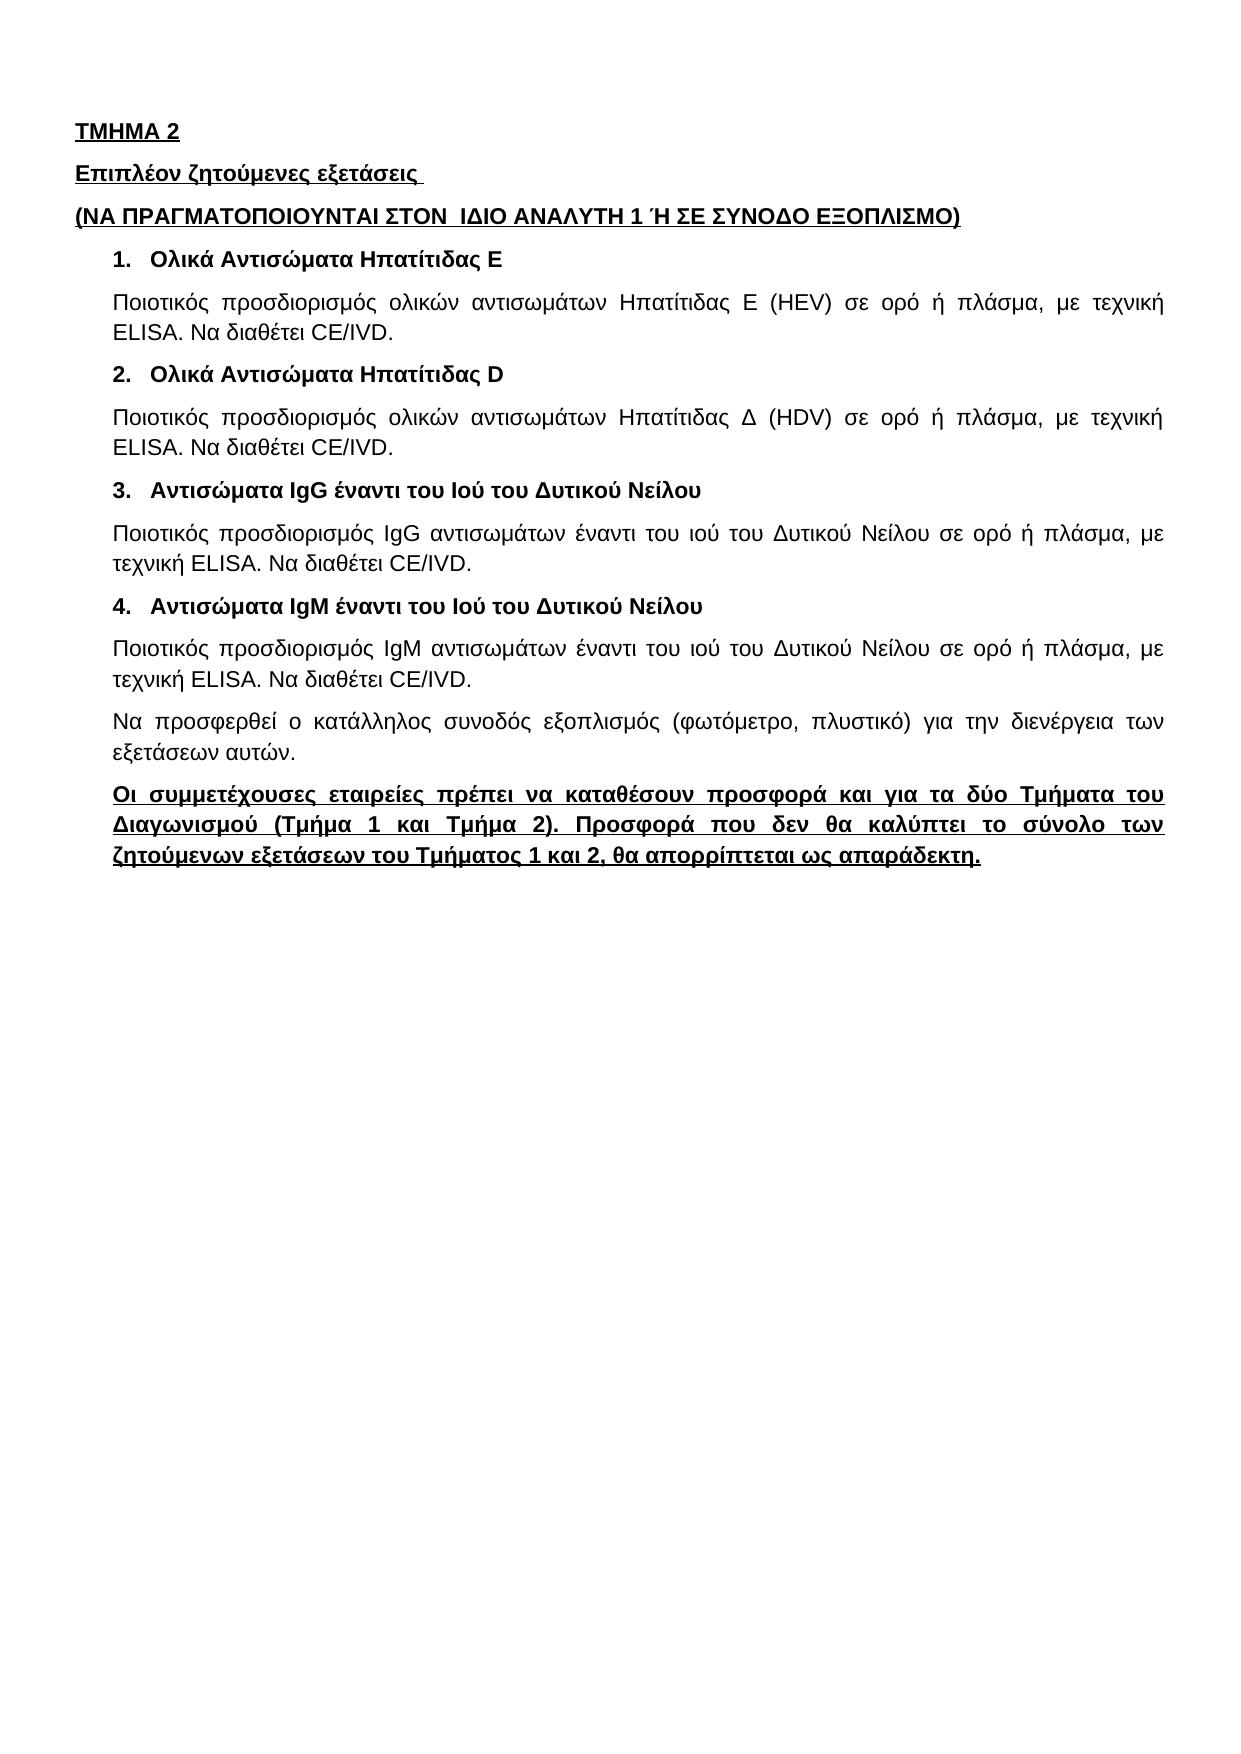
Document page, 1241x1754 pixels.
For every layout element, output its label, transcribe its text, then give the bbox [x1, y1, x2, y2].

text Ποιοτικός προσδιορισμός ολικών αντισωμάτων Ηπατίτιδας Δ (HDV) σε ορό ή πλάσμα, με τεχνική ELISA. Να διαθέτει CE/IVD. [112, 404, 1165, 461]
text Ποιοτικός προσδιορισμός IgG αντισωμάτων έναντι του ιού του Δυτικού Νείλου σε ορό ή πλάσμα, με τεχνική ELISA. Να διαθέτει CE/IVD. [112, 520, 1165, 576]
list Ολικά Αντισώματα Ηπατίτιδας D [112, 361, 1165, 388]
text ΤΜΗΜΑ 2 [75, 118, 1165, 144]
text Οι συμμετέχουσες εταιρείες πρέπει να καταθέσουν προσφορά και για τα δύο Τμήματα του Διαγωνισμού (Τμήμα 1 και Τμήμα 2). Προσφορά που δεν θα καλύπτει το σύνολο των ζητούμενων εξετάσεων του Τμήματος 1 και 2, θα απορρίπτεται ως απαράδεκτη. [112, 805, 1165, 834]
text Ποιοτικός προσδιορισμός ολικών αντισωμάτων Ηπατίτιδας Ε (HEV) σε ορό ή πλάσμα, με τεχνική ELISA. Να διαθέτει CE/IVD. [112, 288, 1165, 345]
list Ολικά Αντισώματα Ηπατίτιδας Ε [112, 246, 1165, 272]
text Ποιοτικός προσδιορισμός IgΜ αντισωμάτων έναντι του ιού του Δυτικού Νείλου σε ορό ή πλάσμα, με τεχνική ELISA. Να διαθέτει CE/IVD. [112, 635, 1165, 692]
list Αντισώματα IgΜ έναντι του Ιού του Δυτικού Νείλου [112, 593, 1165, 619]
text Να προσφερθεί ο κατάλληλος συνοδός εξοπλισμός (φωτόμετρο, πλυστικό) για την διενέργεια των εξετάσεων αυτών. [112, 708, 1165, 765]
text (ΝΑ ΠΡΑΓΜΑΤΟΠΟΙΟΥΝΤΑΙ ΣΤΟΝ ΙΔΙΟ ΑΝΑΛΥΤΗ 1 Ή ΣΕ ΣΥΝΟΔΟ ΕΞΟΠΛΙΣΜΟ) [75, 203, 1165, 229]
text Οι συμμετέχουσες εταιρείες πρέπει να καταθέσουν προσφορά και για τα δύο Τμήματα του Διαγωνισμού (Τμήμα 1 και Τμήμα 2). Προσφορά που δεν θα καλύπτει το σύνολο των ζητούμενων εξετάσεων του Τμήματος 1 και 2, θα απορρίπτεται ως απαράδεκτη. [112, 835, 1165, 868]
text Οι συμμετέχουσες εταιρείες πρέπει να καταθέσουν προσφορά και για τα δύο Τμήματα του Διαγωνισμού (Τμήμα 1 και Τμήμα 2). Προσφορά που δεν θα καλύπτει το σύνολο των ζητούμενων εξετάσεων του Τμήματος 1 και 2, θα απορρίπτεται ως απαράδεκτη. [112, 781, 1165, 804]
text Επιπλέον ζητούμενες εξετάσεις [75, 160, 1165, 187]
list Αντισώματα IgG έναντι του Ιού του Δυτικού Νείλου [112, 477, 1165, 503]
